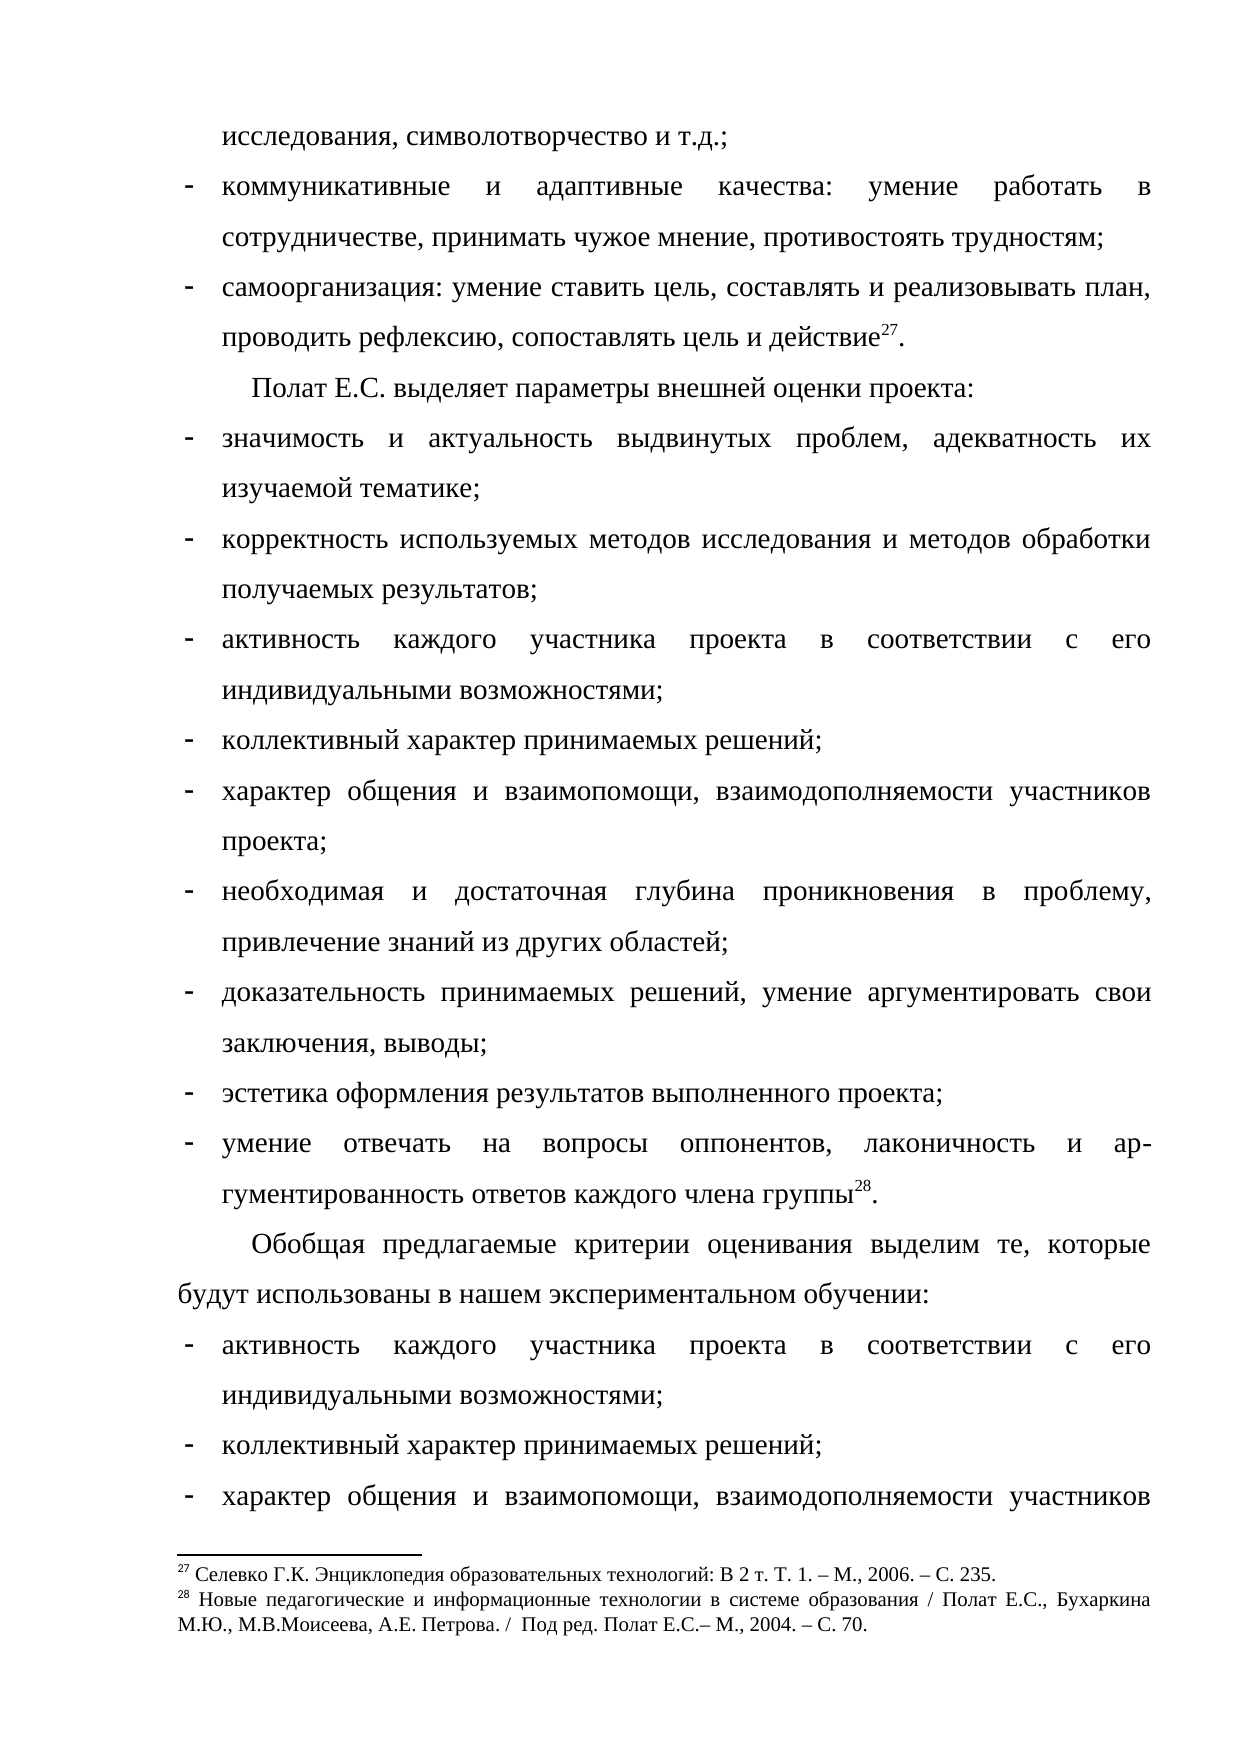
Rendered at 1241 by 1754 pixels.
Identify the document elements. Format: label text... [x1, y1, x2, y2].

list коммуникативные и адаптивные качества: умение работать в сотрудничестве, принимать чужое мнение, противостоять трудностям; [184, 168, 1152, 252]
list необходимая и достаточная глубина проникновения в проблему, привлечение знаний из других областей; [184, 873, 1152, 957]
list активность каждого участника проекта в соответствии с его индивидуальными возможностями; [184, 622, 1152, 706]
list коллективный характер принимаемых решений; [184, 722, 1152, 756]
list самоорганизация: умение ставить цель, составлять и реализовывать план, проводить рефлексию, сопоставлять цель и действие. [184, 269, 1152, 353]
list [184, 1478, 1152, 1512]
list умение отвечать на вопросы оппонентов, лаконичность и аргументированность ответов каждого члена группы. [184, 1125, 1152, 1209]
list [184, 118, 1152, 152]
list характер общения и взаимопомощи, взаимодополняемости участников проекта; [184, 773, 1152, 857]
text Обобщая предлагаемые критерии оценивания выделим те, которые будут использованы в нашем экспериментальном обучении: [177, 1226, 1152, 1310]
list активность каждого участника проекта в соответствии с его индивидуальными возможностями; [184, 1327, 1152, 1411]
list корректность используемых методов исследования и методов обработки получаемых результатов; [184, 521, 1152, 605]
list значимость и актуальность выдвинутых проблем, адекватность их изучаемой тематике; [184, 420, 1152, 504]
list доказательность принимаемых решений, умение аргументировать свои заключения, выводы; [184, 974, 1152, 1058]
list эстетика оформления результатов выполненного проекта; [184, 1075, 1152, 1109]
list коллективный характер принимаемых решений; [184, 1427, 1152, 1461]
text Полат Е.С. выделяет параметры внешней оценки проекта: [177, 370, 1152, 403]
